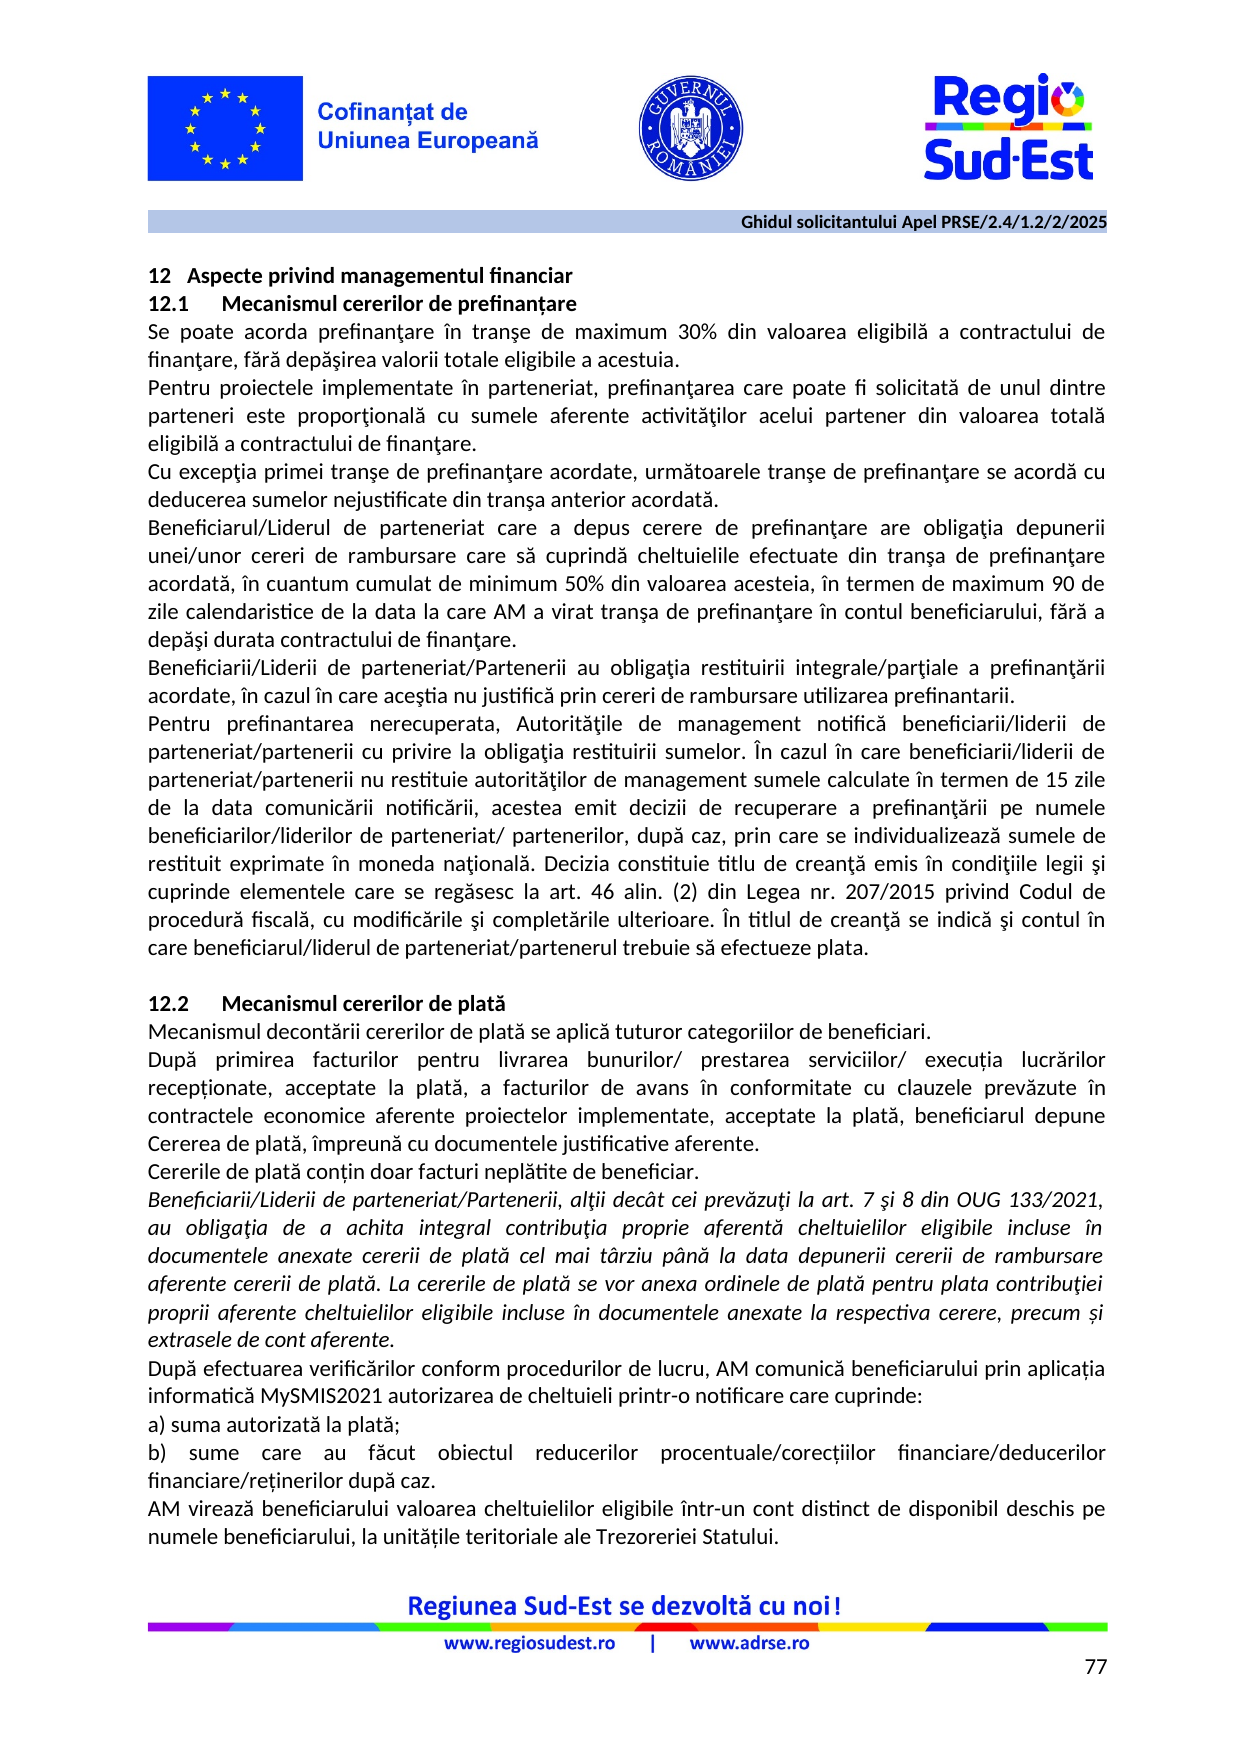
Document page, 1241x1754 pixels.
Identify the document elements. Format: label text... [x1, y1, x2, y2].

text AM virează beneficiarului valoarea cheltuielilor eligibile într-un cont distinct de disponibil deschis pe numele beneficiarului, la unitățile teritoriale ale Trezoreriei Statului. [148, 1494, 1107, 1550]
text b) sume care au făcut obiectul reducerilor procentuale/corecțiilor financiare/deducerilor financiare/reținerilor după caz. [148, 1438, 1107, 1494]
text După primirea facturilor pentru livrarea bunurilor/ prestarea serviciilor/ execuția lucrărilor recepționate, acceptate la plată, a facturilor de avans în conformitate cu clauzele prevăzute în contractele economice aferente proiectelor implementate, acceptate la plată, beneficiarul depune Cererea de plată, împreună cu documentele justificative aferente. [148, 1045, 1107, 1157]
subtitle Mecanismul cererilor de plată [148, 989, 1107, 1017]
text După efectuarea verificărilor conform procedurilor de lucru, AM comunică beneficiarului prin aplicația informatică MySMIS2021 autorizarea de cheltuieli printr-o notificare care cuprinde: [148, 1354, 1107, 1410]
text a) suma autorizată la plată; [148, 1410, 1107, 1438]
picture [147, 73, 1093, 182]
text Cererile de plată conțin doar facturi neplătite de beneficiar. [148, 1157, 1107, 1186]
text Cu excepţia primei tranşe de prefinanţare acordate, următoarele tranşe de prefinanţare se acordă cu deducerea sumelor nejustificate din tranşa anterior acordată. [148, 457, 1107, 513]
text Beneficiarii/Liderii de parteneriat/Partenerii, alţii decât cei prevăzuţi la art. 7 şi 8 din OUG 133/2021, au obligaţia de a achita integral contribuţia proprie aferentă cheltuielilor eligibile incluse în documentele anexate cererii de plată cel mai târziu până la data depunerii cererii de rambursare aferente cererii de plată. La cererile de plată se vor anexa ordinele de plată pentru plata contribuţiei proprii aferente cheltuielilor eligibile incluse în documentele anexate la respectiva cerere, precum și extrasele de cont aferente. [148, 1186, 1107, 1354]
text Pentru prefinantarea nerecuperata, Autorităţile de management notifică beneficiarii/liderii de parteneriat/partenerii cu privire la obligaţia restituirii sumelor. În cazul în care beneficiarii/liderii de parteneriat/partenerii nu restituie autorităţilor de management sumele calculate în termen de 15 zile de la data comunicării notificării, acestea emit decizii de recuperare a prefinanţării pe numele beneficiarilor/liderilor de parteneriat/ partenerilor, după caz, prin care se individualizează sumele de restituit exprimate în moneda naţională. Decizia constituie titlu de creanţă emis în condiţiile legii şi cuprinde elementele care se regăsesc la art. 46 alin. (2) din Legea nr. 207/2015 privind Codul de procedură fiscală, cu modificările şi completările ulterioare. În titlul de creanţă se indică şi contul în care beneficiarul/liderul de parteneriat/partenerul trebuie să efectueze plata. [148, 709, 1107, 961]
text Mecanismul decontării cererilor de plată se aplică tuturor categoriilor de beneficiari. [148, 1017, 1107, 1045]
text Beneficiarii/Liderii de parteneriat/Partenerii au obligaţia restituirii integrale/parţiale a prefinanţării acordate, în cazul în care aceştia nu justifică prin cereri de rambursare utilizarea prefinantarii. [148, 653, 1107, 709]
text Beneficiarul/Liderul de parteneriat care a depus cerere de prefinanţare are obligaţia depunerii unei/unor cereri de rambursare care să cuprindă cheltuielile efectuate din tranşa de prefinanţare acordată, în cuantum cumulat de minimum 50% din valoarea acesteia, în termen de maximum 90 de zile calendaristice de la data la care AM a virat tranşa de prefinanţare în contul beneficiarului, fără a depăşi durata contractului de finanţare. [148, 513, 1107, 653]
subtitle Aspecte privind managementul financiar [148, 261, 1107, 289]
text Se poate acorda prefinanţare în tranşe de maximum 30% din valoarea eligibilă a contractului de finanţare, fără depăşirea valorii totale eligibile a acestuia. [148, 317, 1107, 373]
text Pentru proiectele implementate în parteneriat, prefinanţarea care poate fi solicitată de unul dintre parteneri este proporţională cu sumele aferente activităţilor acelui partener din valoarea totală eligibilă a contractului de finanţare. [148, 373, 1107, 457]
subtitle Mecanismul cererilor de prefinanțare [148, 289, 1107, 317]
picture [147, 1595, 1108, 1653]
